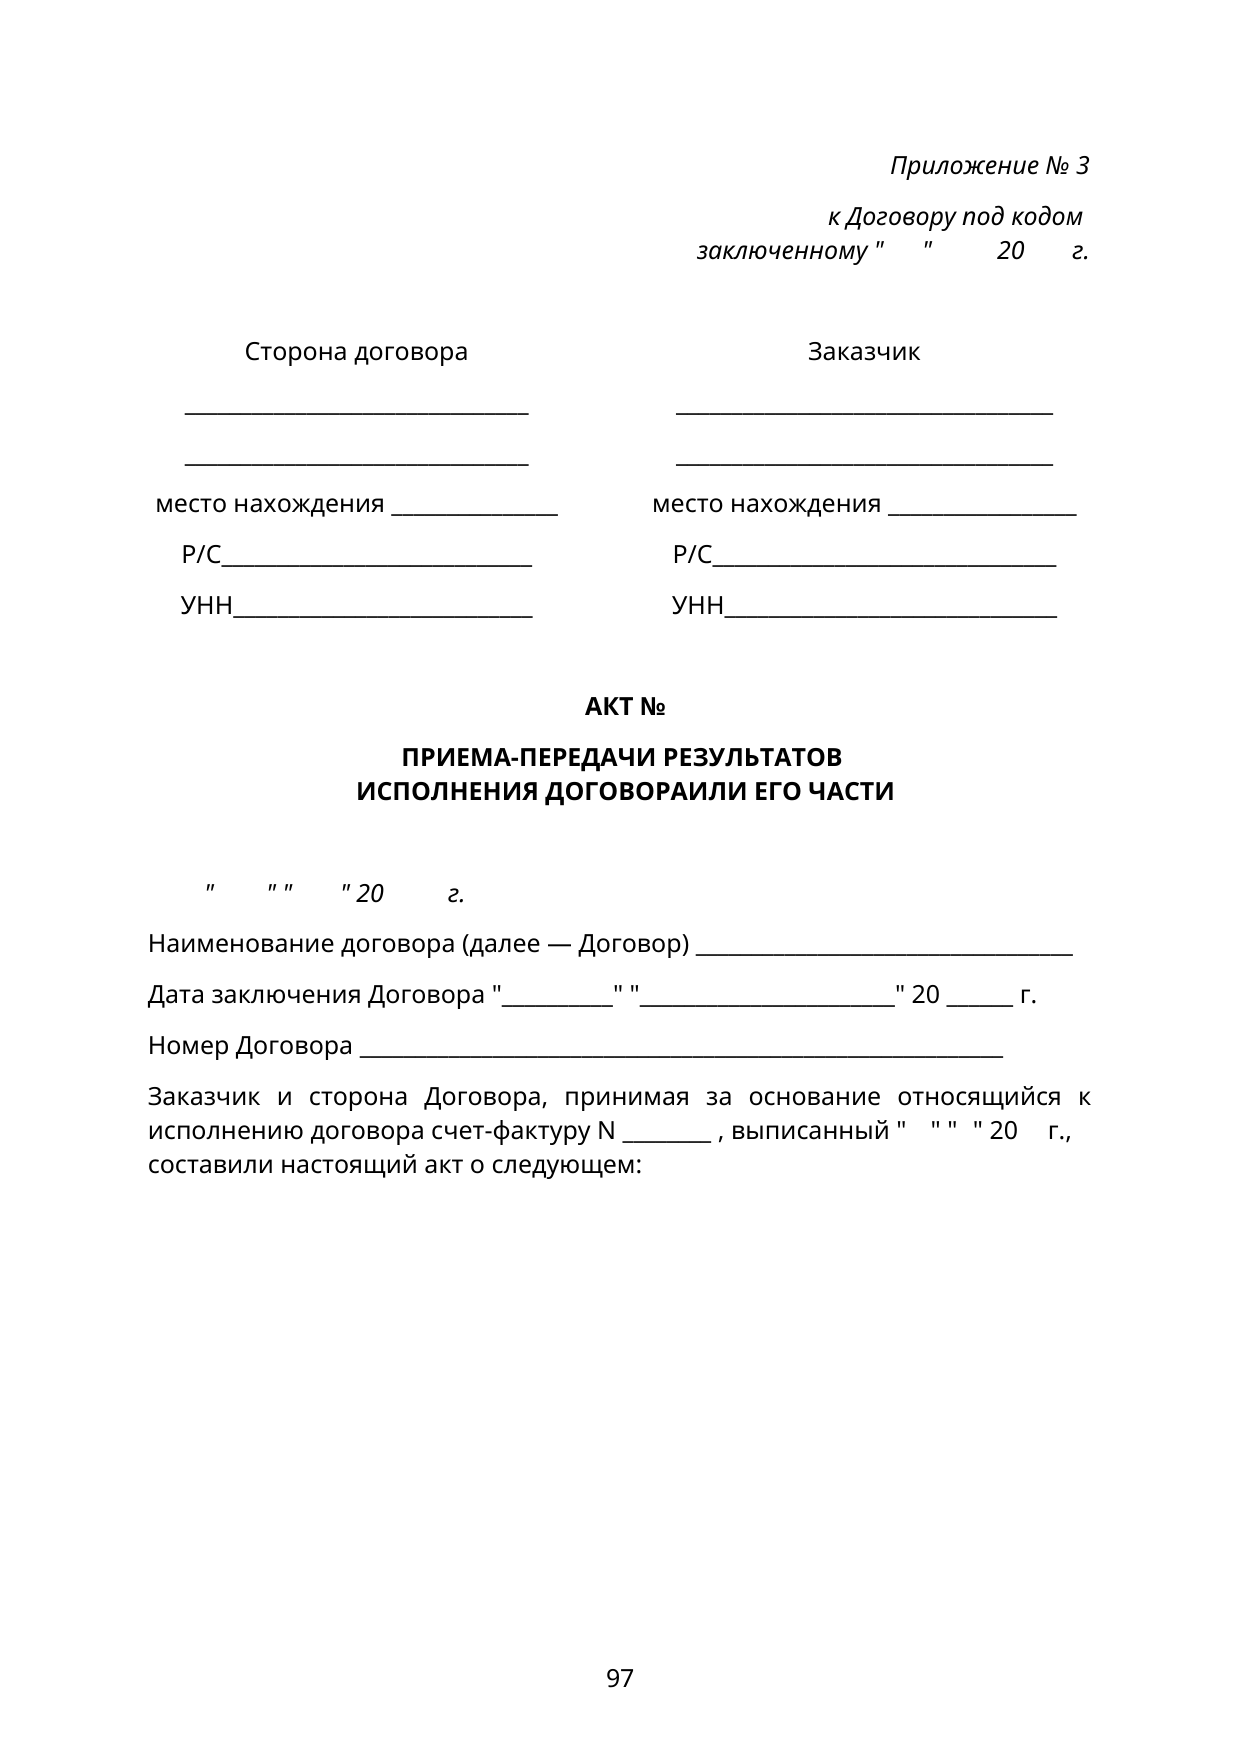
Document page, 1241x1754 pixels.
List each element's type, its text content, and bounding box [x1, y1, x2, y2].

text АКТ № [207, 689, 1044, 723]
text " " " " 20 г. [148, 875, 1092, 909]
text Номер Договора __________________________________________________________ [148, 1027, 1092, 1062]
text Приложение № 3 [148, 148, 1092, 182]
text Наименование договора (далее — Договор) __________________________________ [148, 926, 1092, 960]
text ПРИЕМА-ПЕРЕДАЧИ РЕЗУЛЬТАТОВ ИСПОЛНЕНИЯ ДОГОВОРАИЛИ ЕГО ЧАСТИ [207, 740, 1044, 808]
text к Договору под кодом заключенному " " 20 г. [148, 198, 1092, 267]
table_header Заказчик __________________________________ __________________________________ место нахождения _________________ Р/С_______________________________ УНН______________________________ [601, 334, 1128, 638]
table_header Сторона договора _______________________________ _______________________________ место нахождения _______________ Р/С____________________________ УНН___________________________ [112, 334, 601, 638]
text Заказчик и сторона Договора, принимая за основание относящийся к исполнению договора счет-фактуру N ________ , выписанный " " " " 20 г., составили настоящий акт о следующем: [148, 1078, 1092, 1180]
text Дата заключения Договора "__________" "_______________________" 20 ______ г. [148, 977, 1092, 1011]
